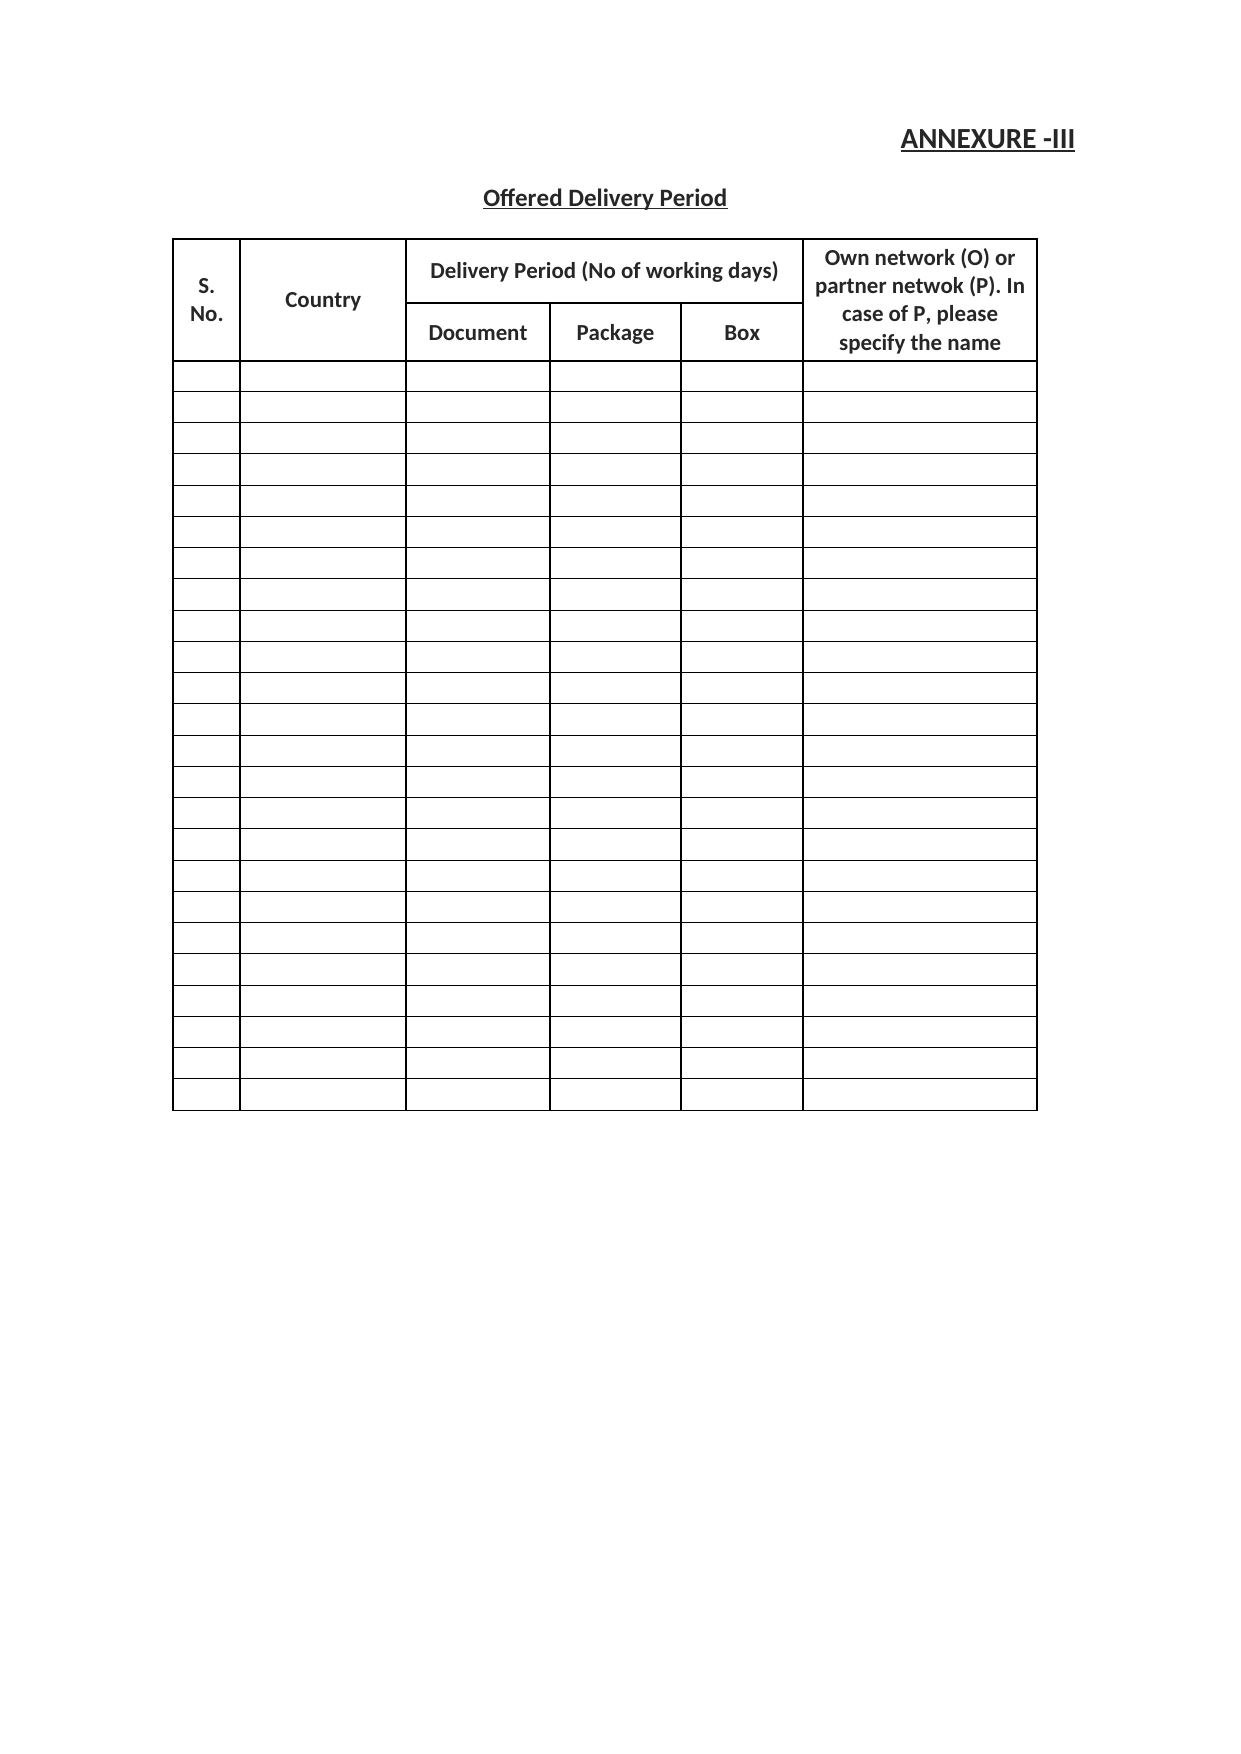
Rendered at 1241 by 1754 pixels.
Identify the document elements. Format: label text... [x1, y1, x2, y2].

table_cell [804, 392, 1036, 422]
table_cell [241, 986, 405, 1016]
table_cell [682, 798, 802, 828]
table_cell [407, 1079, 549, 1109]
table_cell [241, 892, 405, 922]
table_cell [407, 1048, 549, 1078]
table_cell [551, 767, 680, 797]
table_cell [551, 423, 680, 453]
table_cell [241, 454, 405, 484]
table_header Delivery Period (No of working days) [407, 240, 802, 302]
table_cell [174, 704, 239, 734]
table_cell [407, 923, 549, 953]
table_cell [241, 486, 405, 516]
table_cell [174, 517, 239, 547]
table_cell [407, 454, 549, 484]
table_cell [804, 954, 1036, 984]
table_cell [551, 611, 680, 641]
table_cell [174, 736, 239, 766]
table_cell [407, 798, 549, 828]
table_cell [804, 1017, 1036, 1047]
table_cell [407, 892, 549, 922]
table_cell [174, 798, 239, 828]
table_cell [551, 923, 680, 953]
table_cell [174, 767, 239, 797]
table_cell [682, 454, 802, 484]
table_cell [174, 486, 239, 516]
table_cell [682, 861, 802, 891]
table_cell [174, 923, 239, 953]
table_cell [682, 1017, 802, 1047]
table_cell [551, 517, 680, 547]
table_cell [682, 642, 802, 672]
table_cell [551, 986, 680, 1016]
table_cell [241, 611, 405, 641]
table_cell [804, 736, 1036, 766]
table_cell [241, 673, 405, 703]
table_cell [551, 829, 680, 859]
table_cell [407, 486, 549, 516]
table_cell [804, 923, 1036, 953]
table_cell [174, 954, 239, 984]
table_cell [804, 579, 1036, 609]
table_cell [682, 736, 802, 766]
table_cell [551, 1079, 680, 1109]
table_cell [804, 861, 1036, 891]
table_cell [682, 423, 802, 453]
table_cell [241, 548, 405, 578]
table_cell [682, 986, 802, 1016]
table_cell [804, 986, 1036, 1016]
table_cell [682, 392, 802, 422]
table_cell [241, 704, 405, 734]
table_cell [682, 704, 802, 734]
table_cell [241, 736, 405, 766]
table_cell [174, 579, 239, 609]
table_cell [407, 517, 549, 547]
table_cell [804, 829, 1036, 859]
table_header Country [241, 240, 405, 359]
table_cell [241, 1079, 405, 1109]
table_cell [241, 1048, 405, 1078]
table_cell [241, 362, 405, 391]
table_cell [174, 1079, 239, 1109]
table_cell [241, 798, 405, 828]
table_cell [174, 362, 239, 391]
table_cell [241, 579, 405, 609]
table_cell [174, 829, 239, 859]
table_cell [241, 642, 405, 672]
table_cell [682, 517, 802, 547]
table_cell [407, 392, 549, 422]
table_cell [804, 517, 1036, 547]
table_cell [174, 892, 239, 922]
table_cell [804, 892, 1036, 922]
table_cell [407, 767, 549, 797]
table_cell [682, 673, 802, 703]
table_cell [407, 579, 549, 609]
table_cell [407, 861, 549, 891]
table_cell [407, 829, 549, 859]
table_cell [682, 954, 802, 984]
table_cell [551, 486, 680, 516]
table_cell [174, 673, 239, 703]
table_cell [682, 486, 802, 516]
table_cell [241, 392, 405, 422]
table_cell [804, 611, 1036, 641]
table_cell [804, 1079, 1036, 1109]
table_cell [241, 923, 405, 953]
text Offered Delivery Period [135, 182, 1075, 212]
table_cell [551, 1048, 680, 1078]
table_cell [804, 798, 1036, 828]
table_cell [804, 704, 1036, 734]
table_cell [804, 548, 1036, 578]
table_cell [174, 642, 239, 672]
table_cell [551, 954, 680, 984]
table_cell [682, 829, 802, 859]
table_cell [407, 704, 549, 734]
table_cell [804, 1048, 1036, 1078]
table_cell [407, 642, 549, 672]
table_cell Box [682, 304, 802, 359]
table_cell [241, 861, 405, 891]
table_cell [174, 423, 239, 453]
table_cell [551, 861, 680, 891]
table_cell [682, 1048, 802, 1078]
table_header Own network (O) or partner netwok (P). In case of P, please specify the name [804, 240, 1036, 359]
table_cell [804, 673, 1036, 703]
table_cell [241, 1017, 405, 1047]
table_cell [407, 673, 549, 703]
table_cell [174, 861, 239, 891]
table_cell Package [551, 304, 680, 359]
table_cell [551, 392, 680, 422]
table_cell [551, 454, 680, 484]
table_cell [174, 1017, 239, 1047]
table_cell [551, 673, 680, 703]
table_cell [682, 1079, 802, 1109]
table_cell [407, 954, 549, 984]
table_cell [682, 548, 802, 578]
table_cell [551, 1017, 680, 1047]
table_cell [551, 736, 680, 766]
table_cell [407, 1017, 549, 1047]
table_cell [804, 486, 1036, 516]
table_cell [174, 454, 239, 484]
table_cell [241, 517, 405, 547]
table_cell [551, 642, 680, 672]
table_cell [407, 423, 549, 453]
table_header S. No. [174, 240, 239, 359]
table_cell [682, 362, 802, 391]
table_cell Document [407, 304, 549, 359]
table_cell [174, 986, 239, 1016]
table_cell [174, 392, 239, 422]
table_cell [407, 548, 549, 578]
table_cell [551, 548, 680, 578]
table_cell [682, 611, 802, 641]
table_cell [407, 362, 549, 391]
table_cell [682, 923, 802, 953]
table_cell [241, 767, 405, 797]
table_cell [407, 611, 549, 641]
table_cell [804, 362, 1036, 391]
table_cell [804, 454, 1036, 484]
table_cell [551, 892, 680, 922]
table_cell [804, 767, 1036, 797]
table_cell [407, 736, 549, 766]
text ANNEXURE -III [135, 120, 1075, 156]
table_cell [804, 642, 1036, 672]
table_cell [682, 579, 802, 609]
table_cell [682, 892, 802, 922]
table_cell [551, 579, 680, 609]
table_cell [551, 704, 680, 734]
table_cell [551, 798, 680, 828]
table_cell [174, 1048, 239, 1078]
table_cell [551, 362, 680, 391]
table_cell [407, 986, 549, 1016]
table_cell [682, 767, 802, 797]
table_cell [174, 548, 239, 578]
table_cell [241, 954, 405, 984]
table_cell [174, 611, 239, 641]
table_cell [241, 829, 405, 859]
table_cell [241, 423, 405, 453]
table_cell [804, 423, 1036, 453]
